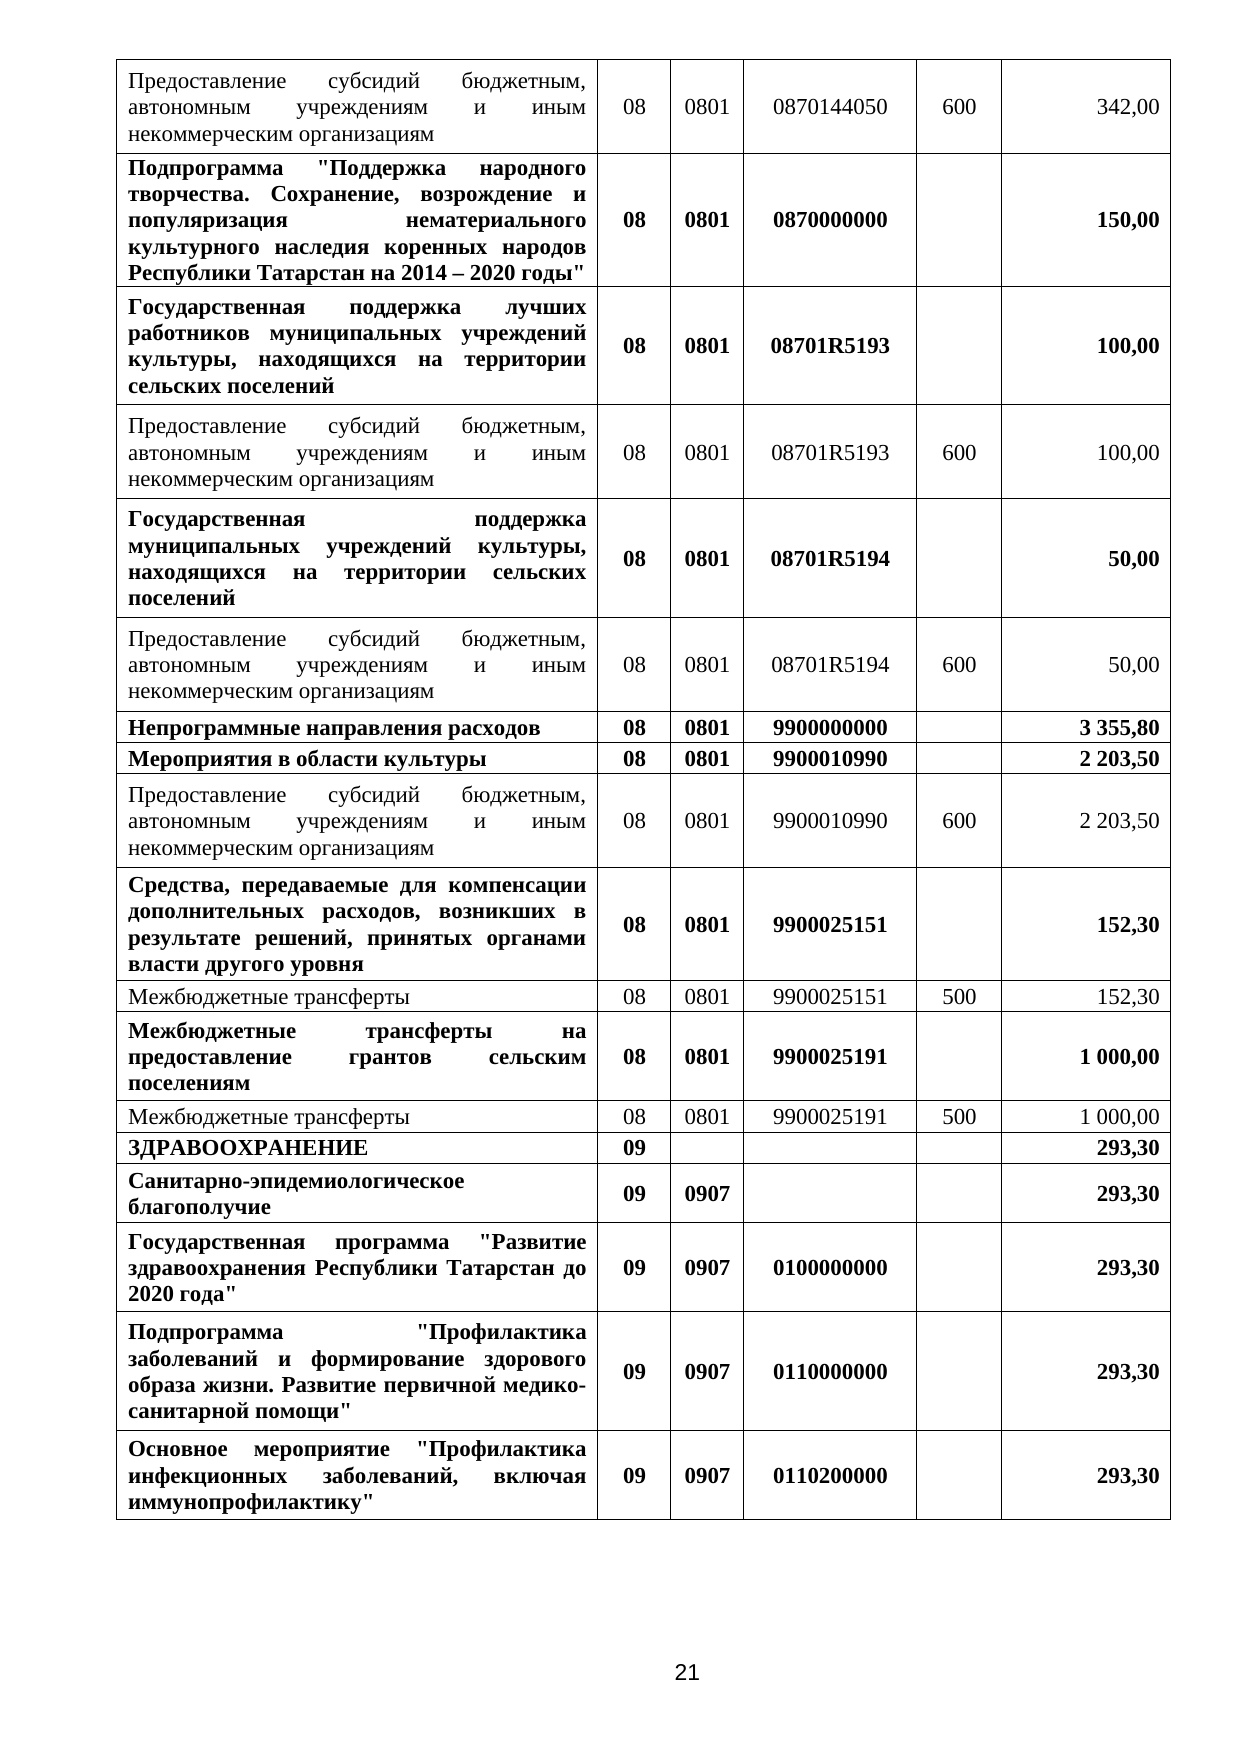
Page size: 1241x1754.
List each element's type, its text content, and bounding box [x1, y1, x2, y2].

table_cell [917, 287, 1001, 404]
table_cell 150,00 [1002, 154, 1170, 286]
table_cell 2 203,50 [1002, 774, 1170, 867]
table_cell 100,00 [1002, 405, 1170, 498]
table_cell 0801 [671, 868, 743, 980]
table_cell 0801 [671, 774, 743, 867]
table_cell 0801 [671, 405, 743, 498]
table_cell [917, 868, 1001, 980]
table_cell Межбюджетные трансферты [117, 981, 597, 1011]
table_cell 08 [598, 618, 670, 711]
table_cell Санитарно-эпидемиологическое благополучие [117, 1164, 597, 1222]
table_cell 08701R5193 [744, 287, 916, 404]
table_cell 600 [917, 774, 1001, 867]
table_cell 100,00 [1002, 287, 1170, 404]
table_cell 293,30 [1002, 1312, 1170, 1430]
table_cell 09 [598, 1164, 670, 1222]
table_cell Государственная поддержка лучших работников муниципальных учреждений культуры, находящихся на территории сельских поселений [117, 287, 597, 404]
table_cell 0801 [671, 743, 743, 773]
table_cell 9900010990 [744, 743, 916, 773]
table_cell [671, 1133, 743, 1163]
table_cell 0907 [671, 1223, 743, 1311]
table_cell [917, 1431, 1001, 1519]
table_cell 293,30 [1002, 1133, 1170, 1163]
table_cell 0801 [671, 981, 743, 1011]
table_cell 0801 [671, 154, 743, 286]
table_cell 09 [598, 1223, 670, 1311]
table_cell 500 [917, 981, 1001, 1011]
table_cell [917, 712, 1001, 742]
table_cell 9900025191 [744, 1101, 916, 1132]
table_cell 08 [598, 1101, 670, 1132]
table_cell 0801 [671, 1101, 743, 1132]
table_cell Непрограммные направления расходов [117, 712, 597, 742]
table_cell [917, 1133, 1001, 1163]
table_cell Основное мероприятие "Профилактика инфекционных заболеваний, включая иммунопрофилактику" [117, 1431, 597, 1519]
table_cell Межбюджетные трансферты [117, 1101, 597, 1132]
table_cell 08701R5194 [744, 499, 916, 617]
table_cell ЗДРАВООХРАНЕНИЕ [117, 1133, 597, 1163]
table_cell 2 203,50 [1002, 743, 1170, 773]
table_cell Предоставление субсидий бюджетным, автономным учреждениям и иным некоммерческим организациям [117, 405, 597, 498]
table_cell 0110000000 [744, 1312, 916, 1430]
table_cell 0110200000 [744, 1431, 916, 1519]
table_cell 08 [598, 981, 670, 1011]
table_cell [917, 1012, 1001, 1100]
table_cell 08 [598, 60, 670, 153]
table_cell 600 [917, 618, 1001, 711]
table_cell 08701R5193 [744, 405, 916, 498]
table_cell 9900025151 [744, 868, 916, 980]
table_cell 0907 [671, 1312, 743, 1430]
table_cell 0801 [671, 618, 743, 711]
table_cell Средства, передаваемые для компенсации дополнительных расходов, возникших в результате решений, принятых органами власти другого уровня [117, 868, 597, 980]
table_cell 293,30 [1002, 1223, 1170, 1311]
table_cell 0907 [671, 1431, 743, 1519]
table_cell [744, 1164, 916, 1222]
table_cell 08 [598, 868, 670, 980]
table_cell 0870000000 [744, 154, 916, 286]
table_cell 08 [598, 154, 670, 286]
table_cell Предоставление субсидий бюджетным, автономным учреждениям и иным некоммерческим организациям [117, 618, 597, 711]
table_cell Мероприятия в области культуры [117, 743, 597, 773]
table_cell 152,30 [1002, 868, 1170, 980]
table_cell 9900000000 [744, 712, 916, 742]
table_cell 08701R5194 [744, 618, 916, 711]
table_cell 08 [598, 405, 670, 498]
table_cell 9900025191 [744, 1012, 916, 1100]
table_cell 0801 [671, 1012, 743, 1100]
table_cell Государственная поддержка муниципальных учреждений культуры, находящихся на территории сельских поселений [117, 499, 597, 617]
table_cell [917, 743, 1001, 773]
table_cell Предоставление субсидий бюджетным, автономным учреждениям и иным некоммерческим организациям [117, 774, 597, 867]
table_cell 293,30 [1002, 1164, 1170, 1222]
table_cell 50,00 [1002, 499, 1170, 617]
table_cell 09 [598, 1431, 670, 1519]
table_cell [117, 60, 597, 153]
table_cell 500 [917, 1101, 1001, 1132]
table_cell 0801 [671, 60, 743, 153]
table_cell 08 [598, 743, 670, 773]
table_cell 0801 [671, 287, 743, 404]
table_cell 08 [598, 499, 670, 617]
table_cell 152,30 [1002, 981, 1170, 1011]
table_cell 09 [598, 1133, 670, 1163]
table_cell 293,30 [1002, 1431, 1170, 1519]
table_cell 08 [598, 1012, 670, 1100]
table_cell [744, 1133, 916, 1163]
table_cell 08 [598, 712, 670, 742]
table_cell 50,00 [1002, 618, 1170, 711]
table_cell 9900010990 [744, 774, 916, 867]
table_cell [917, 1164, 1001, 1222]
table_cell Государственная программа "Развитие здравоохранения Республики Татарстан до 2020 года" [117, 1223, 597, 1311]
table_cell [917, 1223, 1001, 1311]
table_cell Подпрограмма "Профилактика заболеваний и формирование здорового образа жизни. Развитие первичной медико-санитарной помощи" [117, 1312, 597, 1430]
table_cell [917, 499, 1001, 617]
table_cell 0907 [671, 1164, 743, 1222]
table_cell Подпрограмма "Поддержка народного творчества. Сохранение, возрождение и популяризация нематериального культурного наследия коренных народов Республики Татарстан на 2014 – 2020 годы" [117, 154, 597, 286]
table_cell 342,00 [1002, 60, 1170, 153]
table_cell 0801 [671, 712, 743, 742]
table_cell 0801 [671, 499, 743, 617]
table_cell 0100000000 [744, 1223, 916, 1311]
table_cell 9900025151 [744, 981, 916, 1011]
table_cell [917, 154, 1001, 286]
table_cell 08 [598, 774, 670, 867]
table_cell 600 [917, 405, 1001, 498]
table_cell 1 000,00 [1002, 1012, 1170, 1100]
table_cell 0870144050 [744, 60, 916, 153]
table_cell 08 [598, 287, 670, 404]
table_cell 1 000,00 [1002, 1101, 1170, 1132]
table_cell 09 [598, 1312, 670, 1430]
table_cell [917, 1312, 1001, 1430]
table_cell 3 355,80 [1002, 712, 1170, 742]
table_cell 600 [917, 60, 1001, 153]
table_cell Межбюджетные трансферты на предоставление грантов сельским поселениям [117, 1012, 597, 1100]
